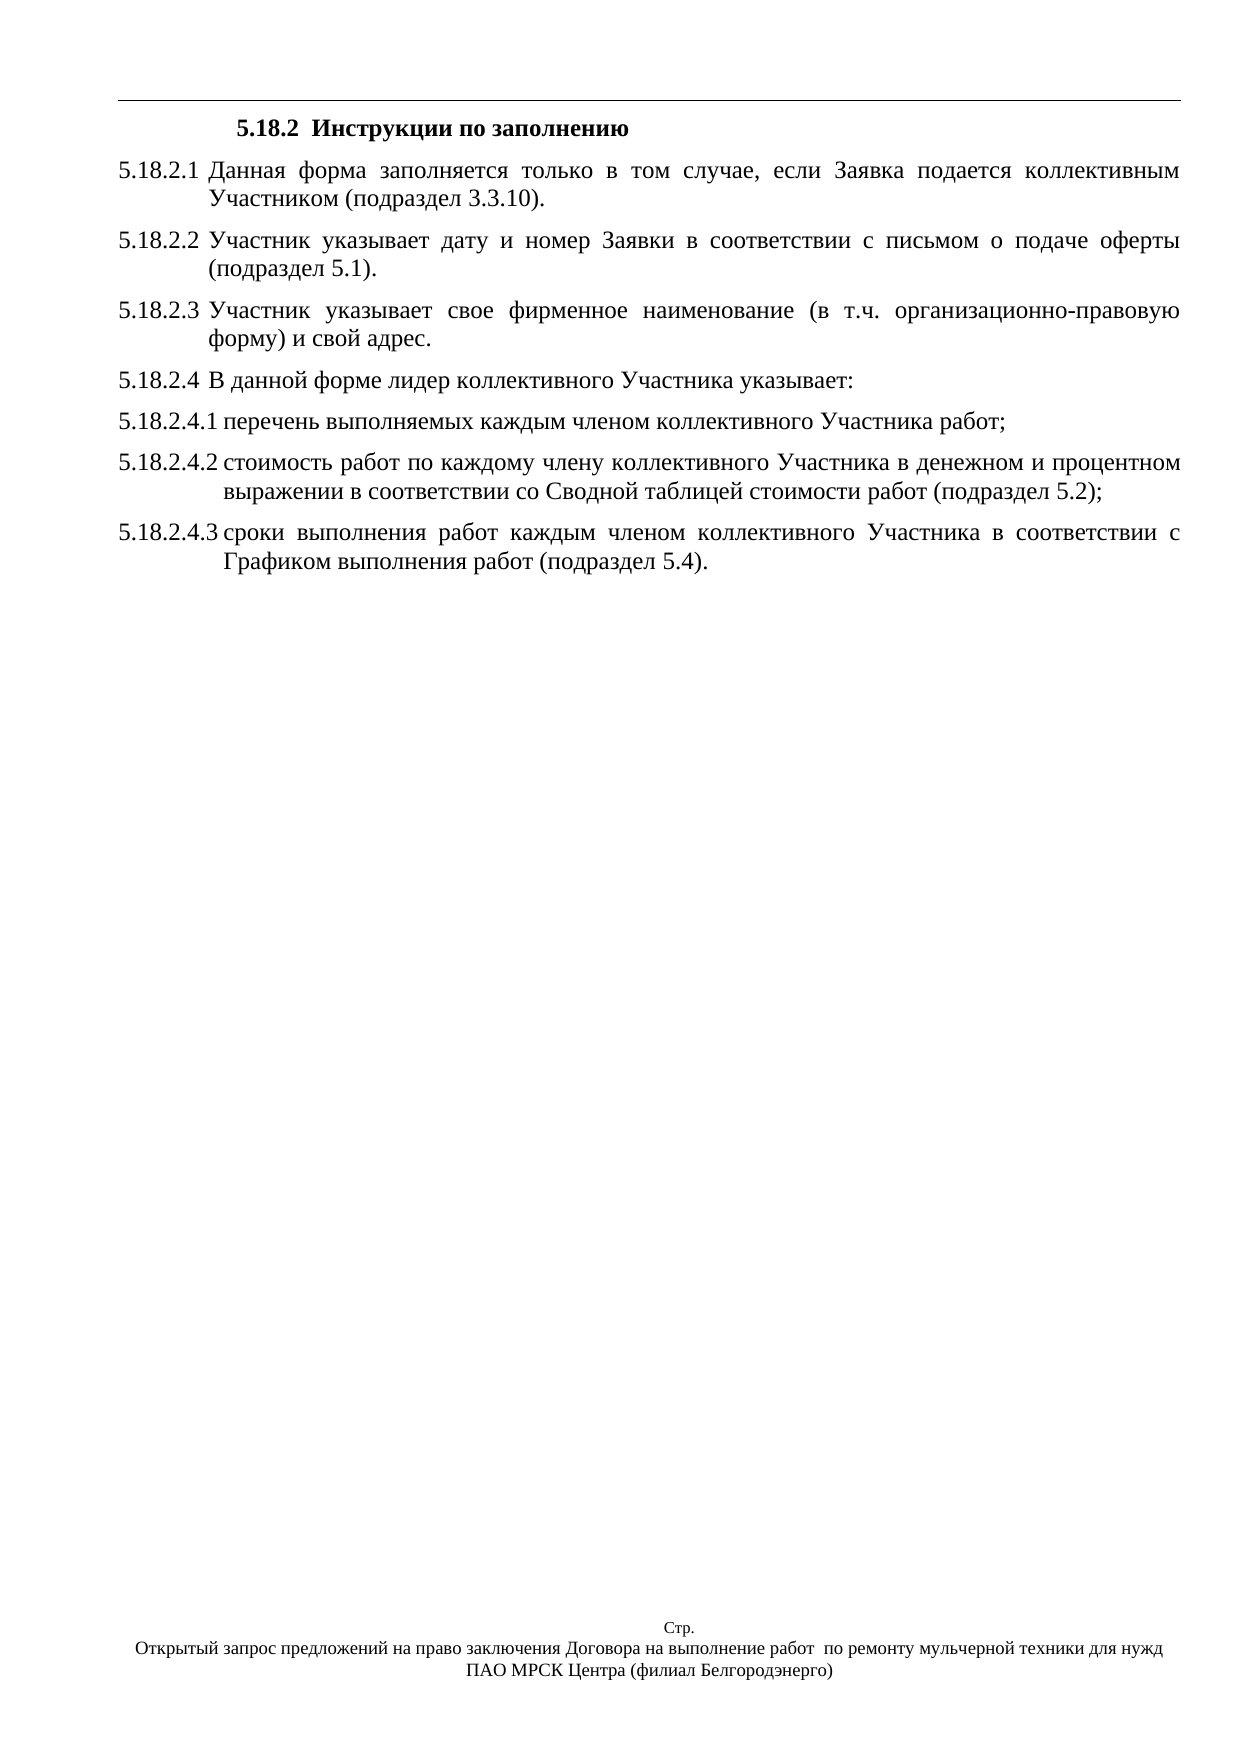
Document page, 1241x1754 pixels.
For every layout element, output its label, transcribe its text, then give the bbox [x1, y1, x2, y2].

list Участник указывает свое фирменное наименование (в т.ч. организационно-правовую форму) и свой адрес. [118, 295, 1181, 352]
list В данной форме лидер коллективного Участника указывает: [118, 365, 1181, 393]
subtitle Инструкции по заполнению [236, 113, 1181, 142]
list перечень выполняемых каждым членом коллективного Участника работ; [118, 406, 1181, 435]
list сроки выполнения работ каждым членом коллективного Участника в соответствии с Графиком выполнения работ (подраздел 5.4). [118, 517, 1181, 575]
list Участник указывает дату и номер Заявки в соответствии с письмом о подаче оферты (подраздел 5.1). [118, 225, 1181, 282]
list стоимость работ по каждому члену коллективного Участника в денежном и процентном выражении в соответствии со Сводной таблицей стоимости работ (подраздел 5.2); [118, 447, 1181, 505]
list Данная форма заполняется только в том случае, если Заявка подается коллективным Участником (подраздел 3.3.10). [118, 155, 1181, 212]
